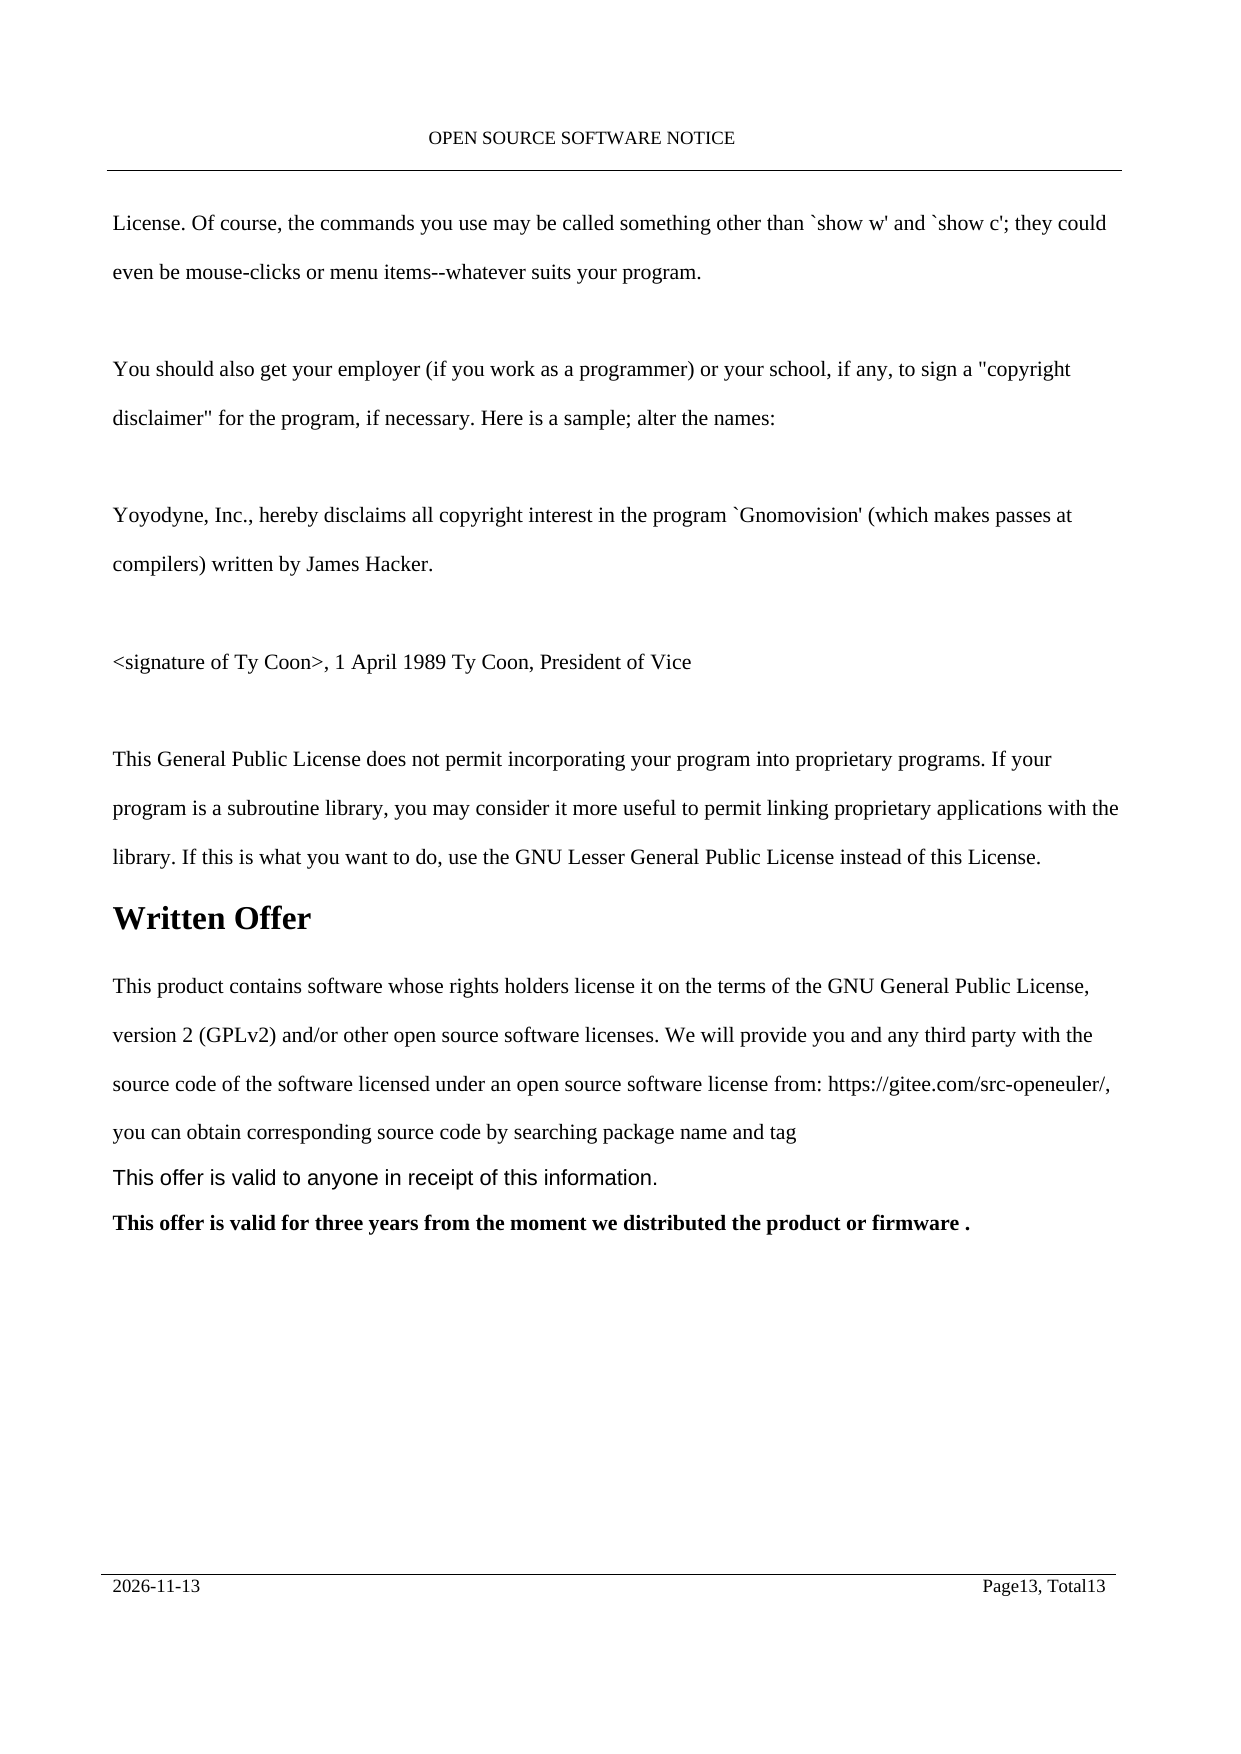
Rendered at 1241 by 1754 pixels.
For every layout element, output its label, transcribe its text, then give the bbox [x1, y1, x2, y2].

text This offer is valid for three years from the moment we distributed the product or firmware . [112, 1206, 1128, 1238]
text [112, 206, 1128, 873]
text Written Offer [112, 885, 1128, 950]
text This offer is valid to anyone in receipt of this information. [112, 1161, 1128, 1193]
text This product contains software whose rights holders license it on the terms of the GNU General Public License, version 2 (GPLv2) and/or other open source software licenses. We will provide you and any third party with the source code of the software licensed under an open source software license from: https://gitee.com/src-openeuler/, you can obtain corresponding source code by searching package name and tag [112, 969, 1128, 1148]
